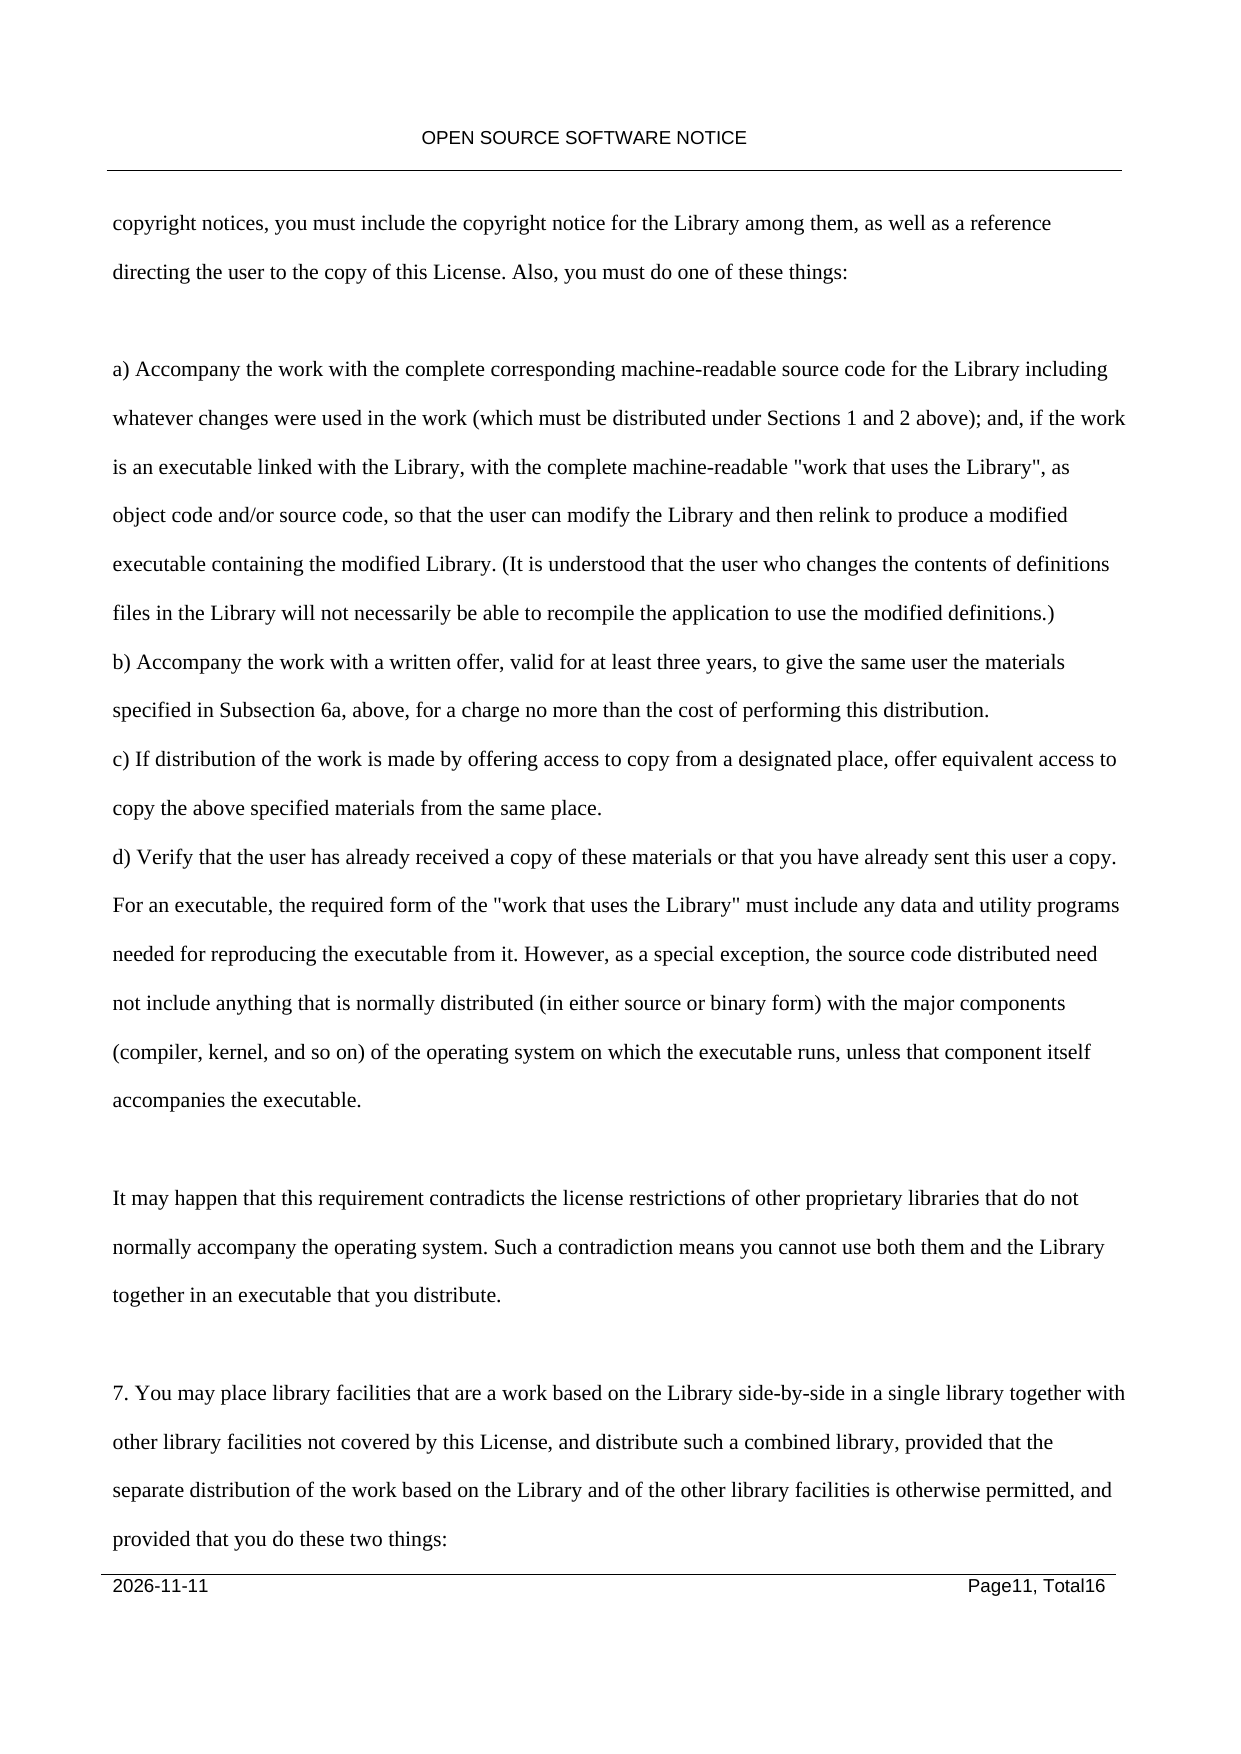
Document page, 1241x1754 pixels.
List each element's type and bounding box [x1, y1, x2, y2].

text [112, 206, 1128, 1555]
